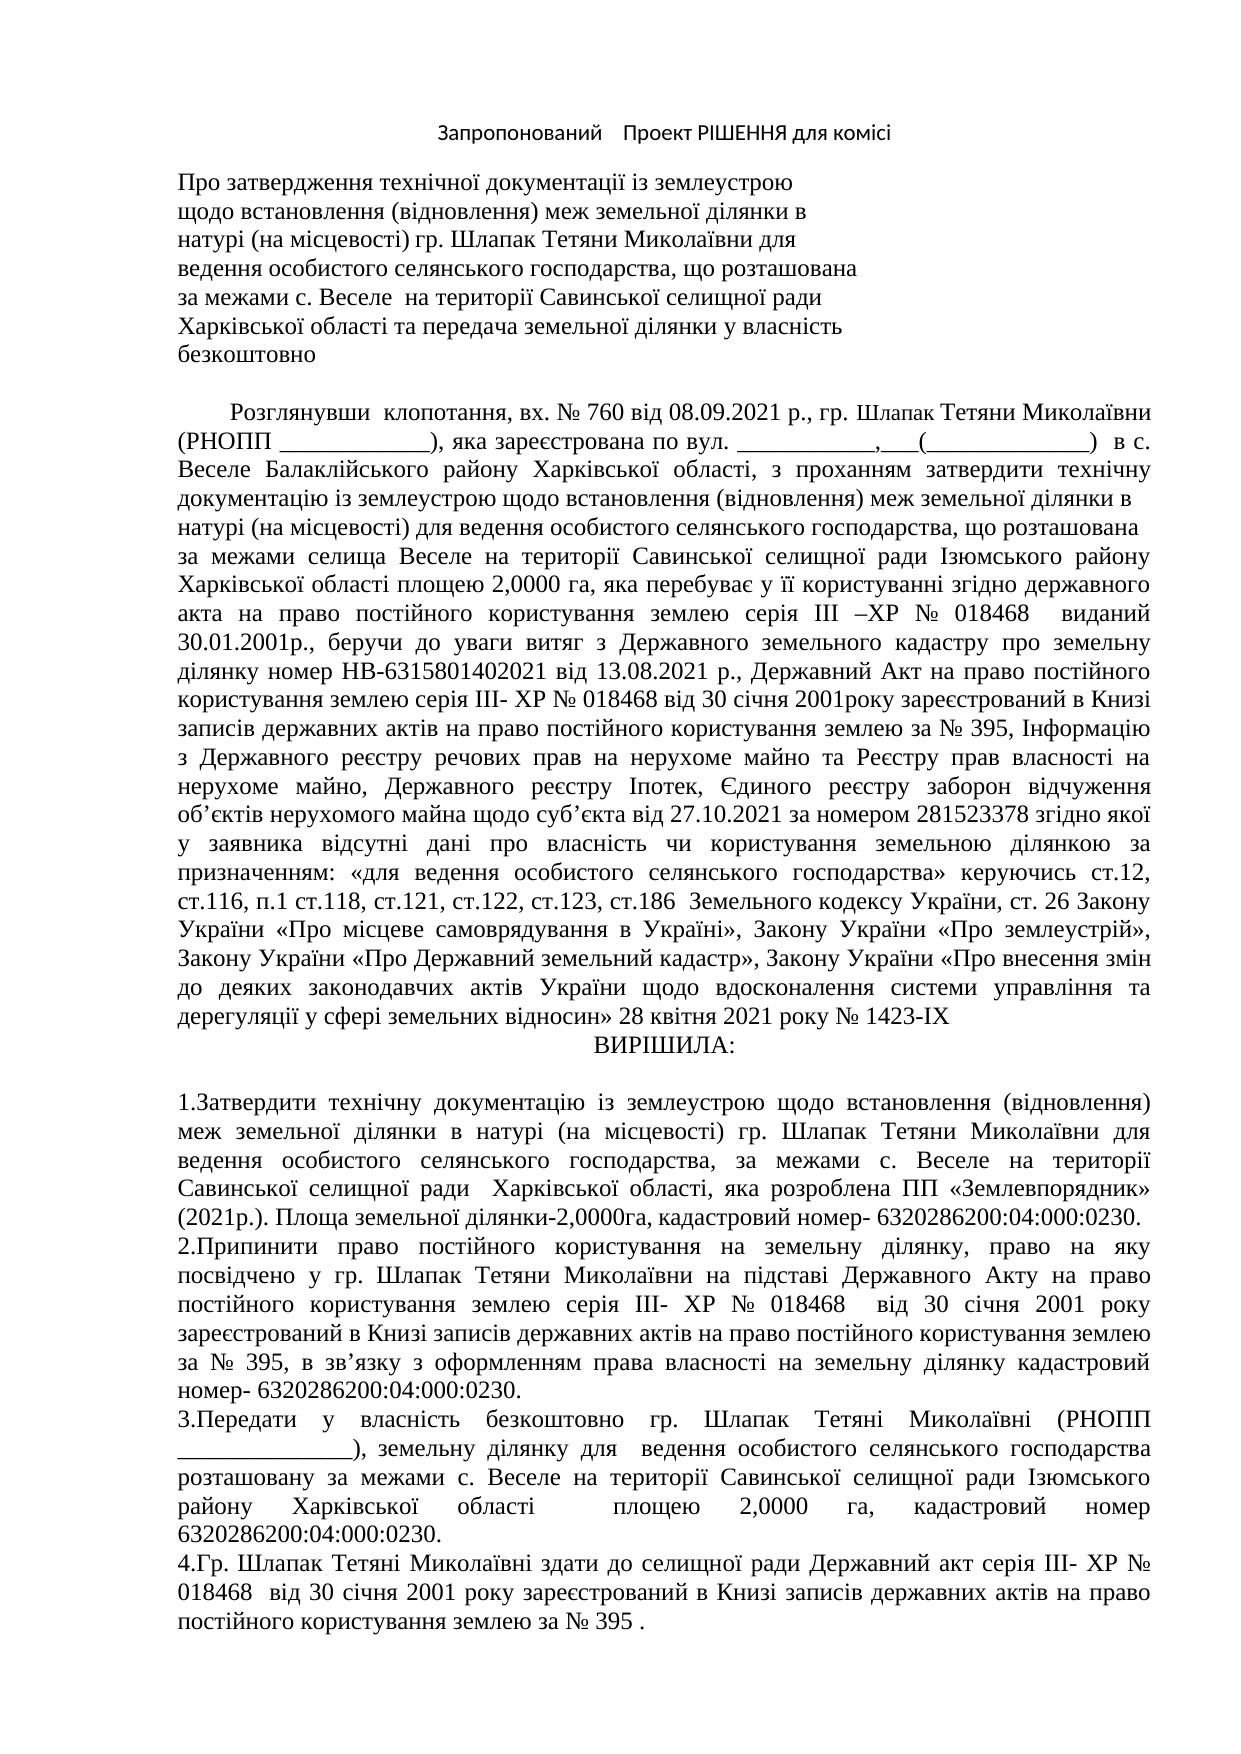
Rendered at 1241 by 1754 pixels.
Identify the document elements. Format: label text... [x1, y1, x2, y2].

text 1.Затвердити технічну документацію із землеустрою щодо встановлення (відновлення) меж земельної ділянки в натурі (на місцевості) гр. Шлапак Тетяни Миколаївни для ведення особистого селянського господарства, за межами с. Веселе на території Савинської селищної ради Харківської області, яка розроблена ПП «Землевпорядник» (2021р.). Площа земельної ділянки-2,0000га, кадастровий номер- 6320286200:04:000:0230. [177, 1087, 1152, 1231]
text ведення особистого селянського господарства, що розташована [177, 253, 1152, 282]
text за межами с. Веселе на території Савинської селищної ради [177, 282, 1152, 311]
text натурі (на місцевості) гр. Шлапак Тетяни Миколаївни для [177, 224, 1152, 253]
text 3.Передати у власність безкоштовно гр. Шлапак Тетяні Миколаївні (РНОПП ______________), земельну ділянку для ведення особистого селянського господарства розташовану за межами с. Веселе на території Савинської селищної ради Ізюмського району Харківської області площею 2,0000 га, кадастровий номер 6320286200:04:000:0230. [177, 1404, 1152, 1548]
text Харківської області та передача земельної ділянки у власність [177, 311, 1152, 339]
text Про затвердження технічної документації із землеустрою [177, 167, 1152, 196]
text натурі (на місцевості) для ведення особистого селянського господарства, що розташована [177, 512, 1152, 541]
text Запропонований Проект РІШЕННЯ для комісі [177, 118, 1152, 146]
text 4.Гр. Шлапак Тетяні Миколаївні здати до селищної ради Державний акт серія ІІІ- ХР № 018468 від 30 січня 2001 року зареєстрований в Книзі записів державних актів на право постійного користування землею за № 395 . [177, 1548, 1152, 1634]
text безкоштовно [177, 339, 1152, 368]
text за межами селища Веселе на території Савинської селищної ради Ізюмського району Харківської області площею 2,0000 га, яка перебуває у її користуванні згідно державного акта на право постійного користування землею серія ІІІ –ХР № 018468 виданий 30.01.2001р., беручи до уваги витяг з Державного земельного кадастру про земельну ділянку номер НВ-6315801402021 від 13.08.2021 р., Державний Акт на право постійного користування землею серія ІІІ- ХР № 018468 від 30 січня 2001року зареєстрований в Книзі записів державних актів на право постійного користування землею за № 395, Інформацію з Державного реєстру речових прав на нерухоме майно та Реєстру прав власності на нерухоме майно, Державного реєстру Іпотек, Єдиного реєстру заборон відчуження об’єктів нерухомого майна щодо суб’єкта від 27.10.2021 за номером 281523378 згідно якої у заявника відсутні дані про власність чи користування земельною ділянкою за призначенням: «для ведення особистого селянського господарства» керуючись ст.12, ст.116, п.1 ст.118, ст.121, ст.122, ст.123, ст.186 Земельного кодексу України, ст. 26 Закону України «Про місцеве самоврядування в Україні», Закону України «Про землеустрій», Закону України «Про Державний земельний кадастр», Закону України «Про внесення змін до деяких законодавчих актів України щодо вдосконалення системи управління та дерегуляції у сфері земельних відносин» 28 квітня 2021 року № 1423-IX [177, 541, 1152, 1030]
text щодо встановлення (відновлення) меж земельної ділянки в [177, 196, 1152, 224]
text Розглянувши клопотання, вх. № 760 від 08.09.2021 р., гр. Шлапак Тетяни Миколаївни (РНОПП ____________), яка зареєстрована по вул. ___________,___(_____________) в с. Веселе Балаклійського району Харківської області, з проханням затвердити технічну документацію із землеустрою щодо встановлення (відновлення) меж земельної ділянки в [177, 397, 1152, 512]
text 2.Припинити право постійного користування на земельну ділянку, право на яку посвідчено у гр. Шлапак Тетяни Миколаївни на підставі Державного Акту на право постійного користування землею серія ІІІ- ХР № 018468 від 30 січня 2001 року зареєстрований в Книзі записів державних актів на право постійного користування землею за № 395, в зв’язку з оформленням права власності на земельну ділянку кадастровий номер- 6320286200:04:000:0230. [177, 1231, 1152, 1404]
text ВИРІШИЛА: [177, 1030, 1152, 1058]
